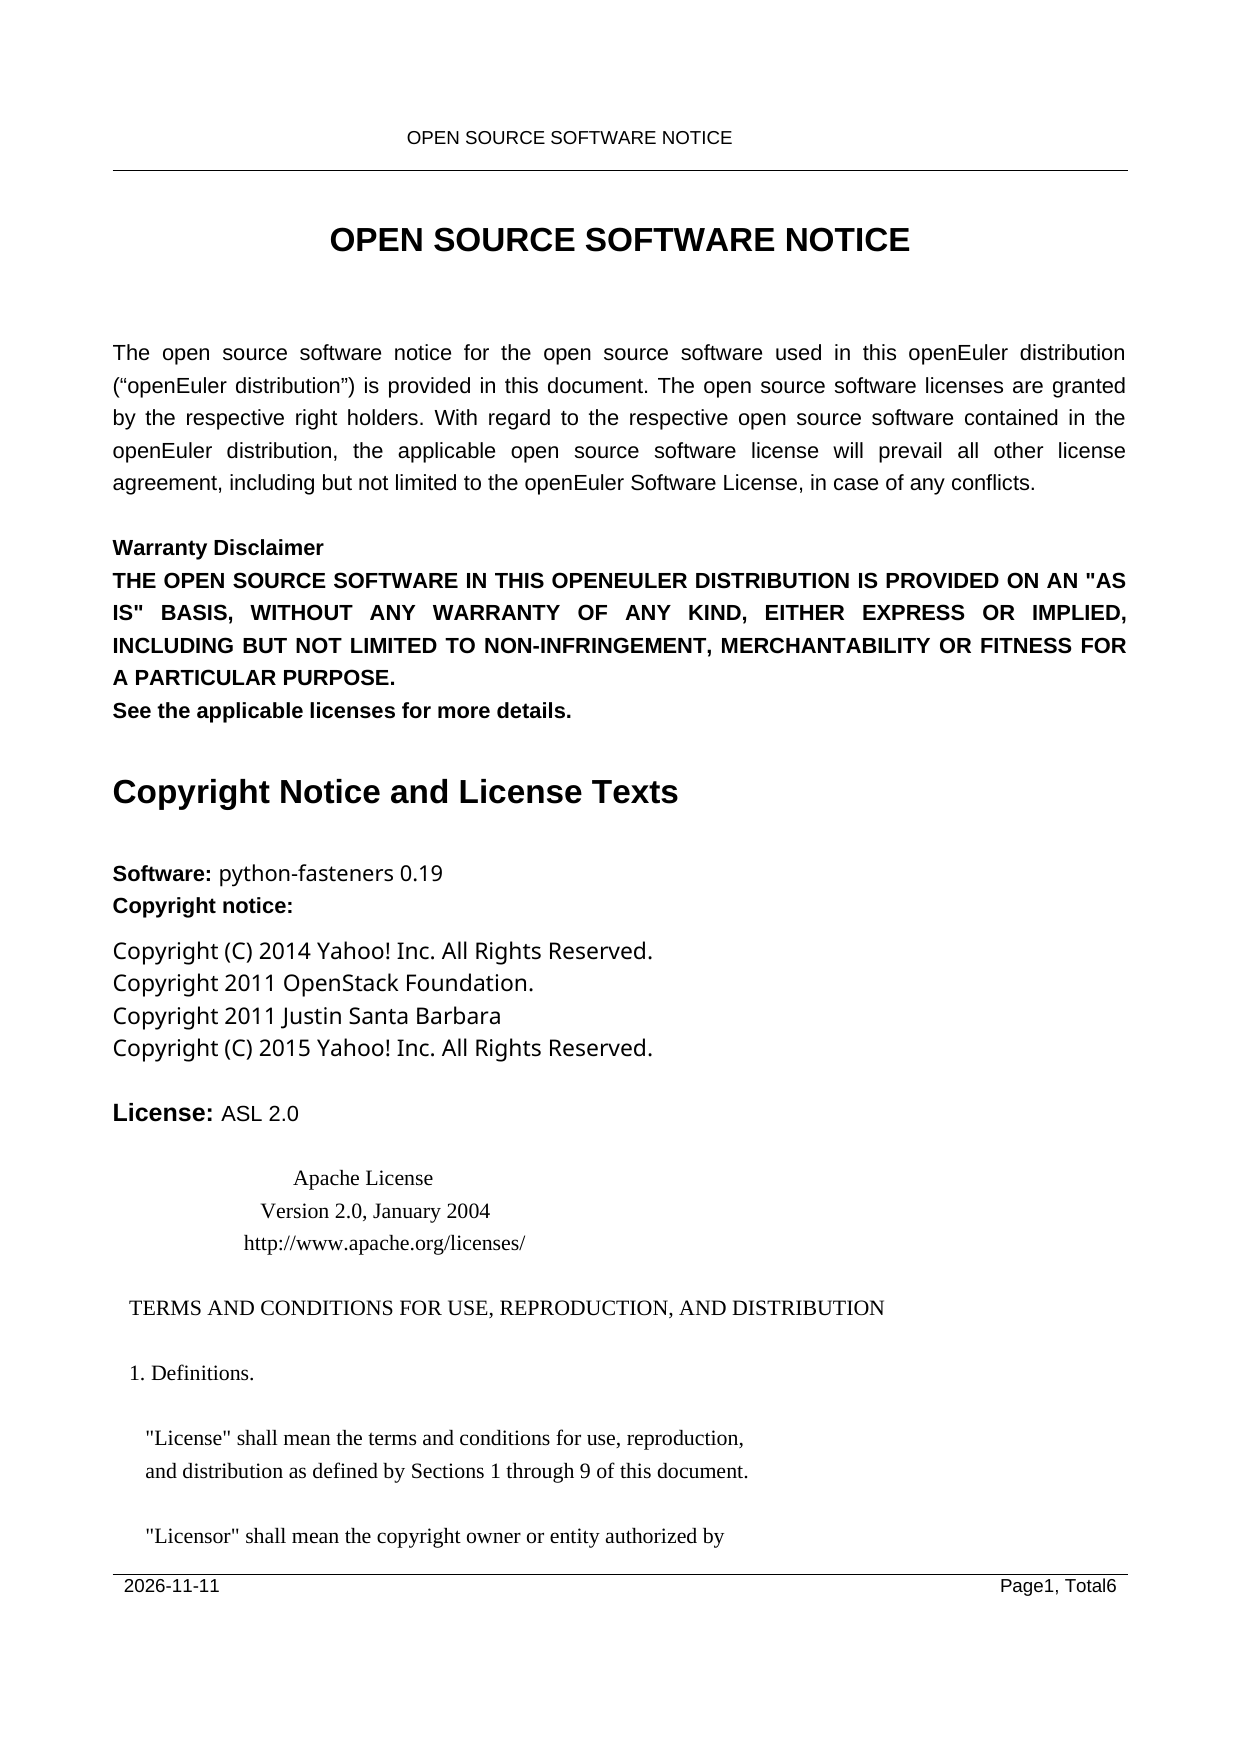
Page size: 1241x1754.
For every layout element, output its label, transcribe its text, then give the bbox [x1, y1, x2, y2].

text License: ASL 2.0 [112, 1096, 1128, 1129]
title Software: python-fasteners 0.19 [112, 856, 1128, 889]
text Copyright notice: [112, 889, 1128, 921]
text THE OPEN SOURCE SOFTWARE IN THIS OPENEULER DISTRIBUTION IS PROVIDED ON AN "AS IS" BASIS, WITHOUT ANY WARRANTY OF ANY KIND, EITHER EXPRESS OR IMPLIED, INCLUDING BUT NOT LIMITED TO NON-INFRINGEMENT, MERCHANTABILITY OR FITNESS FOR A PARTICULAR PURPOSE. See the applicable licenses for more details. [112, 564, 1128, 726]
text OPEN SOURCE SOFTWARE NOTICE [112, 206, 1128, 271]
text Warranty Disclaimer [112, 531, 1128, 564]
text Copyright (C) 2014 Yahoo! Inc. All Rights Reserved. Copyright 2011 OpenStack Foundation. Copyright 2011 Justin Santa Barbara Copyright (C) 2015 Yahoo! Inc. All Rights Reserved. [112, 934, 1128, 1096]
text The open source software notice for the open source software used in this openEuler distribution (“openEuler distribution”) is provided in this document. The open source software licenses are granted by the respective right holders. With regard to the respective open source software contained in the openEuler distribution, the applicable open source software license will prevail all other license agreement, including but not limited to the openEuler Software License, in case of any conflicts. [112, 336, 1128, 499]
text Copyright Notice and License Texts [112, 759, 1128, 824]
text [112, 1129, 1128, 1551]
